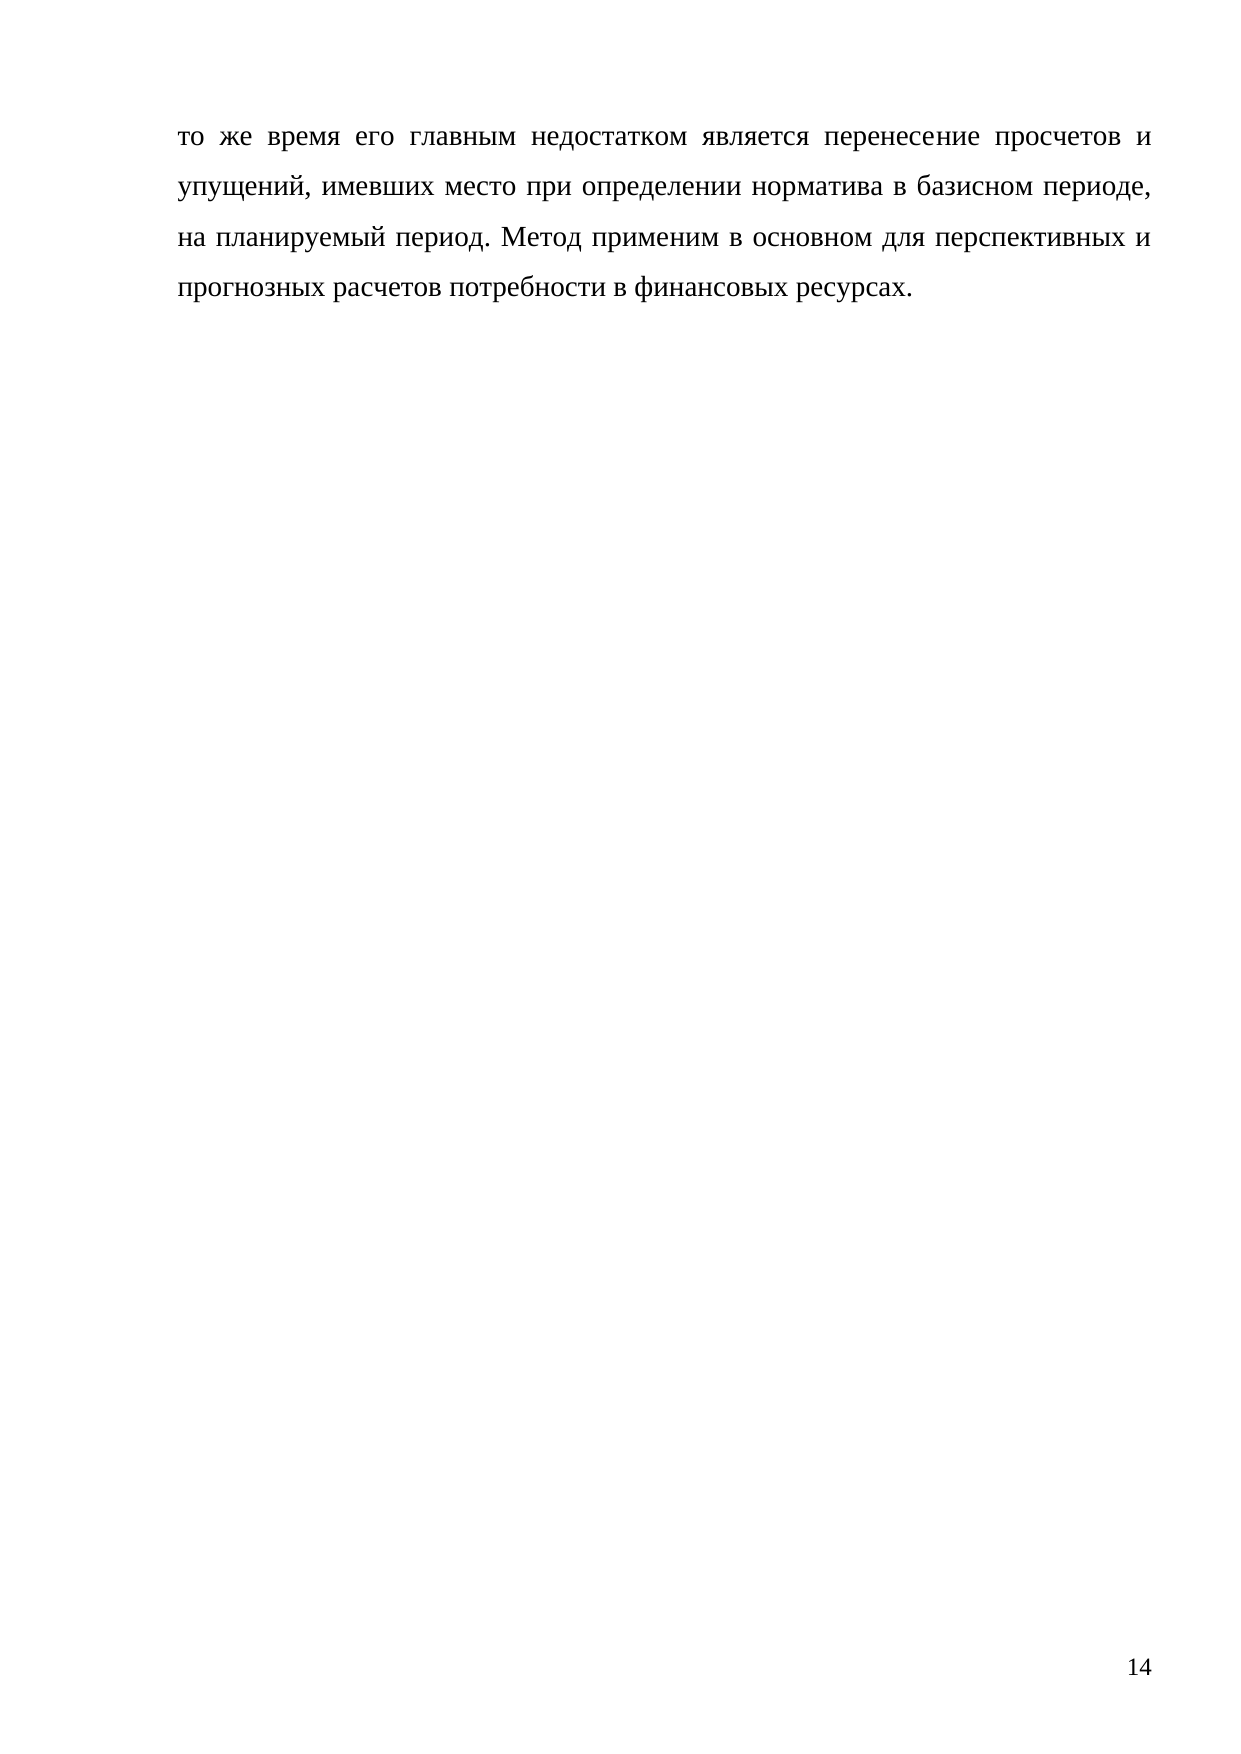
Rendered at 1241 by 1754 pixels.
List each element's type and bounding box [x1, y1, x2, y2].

text [177, 118, 1152, 303]
